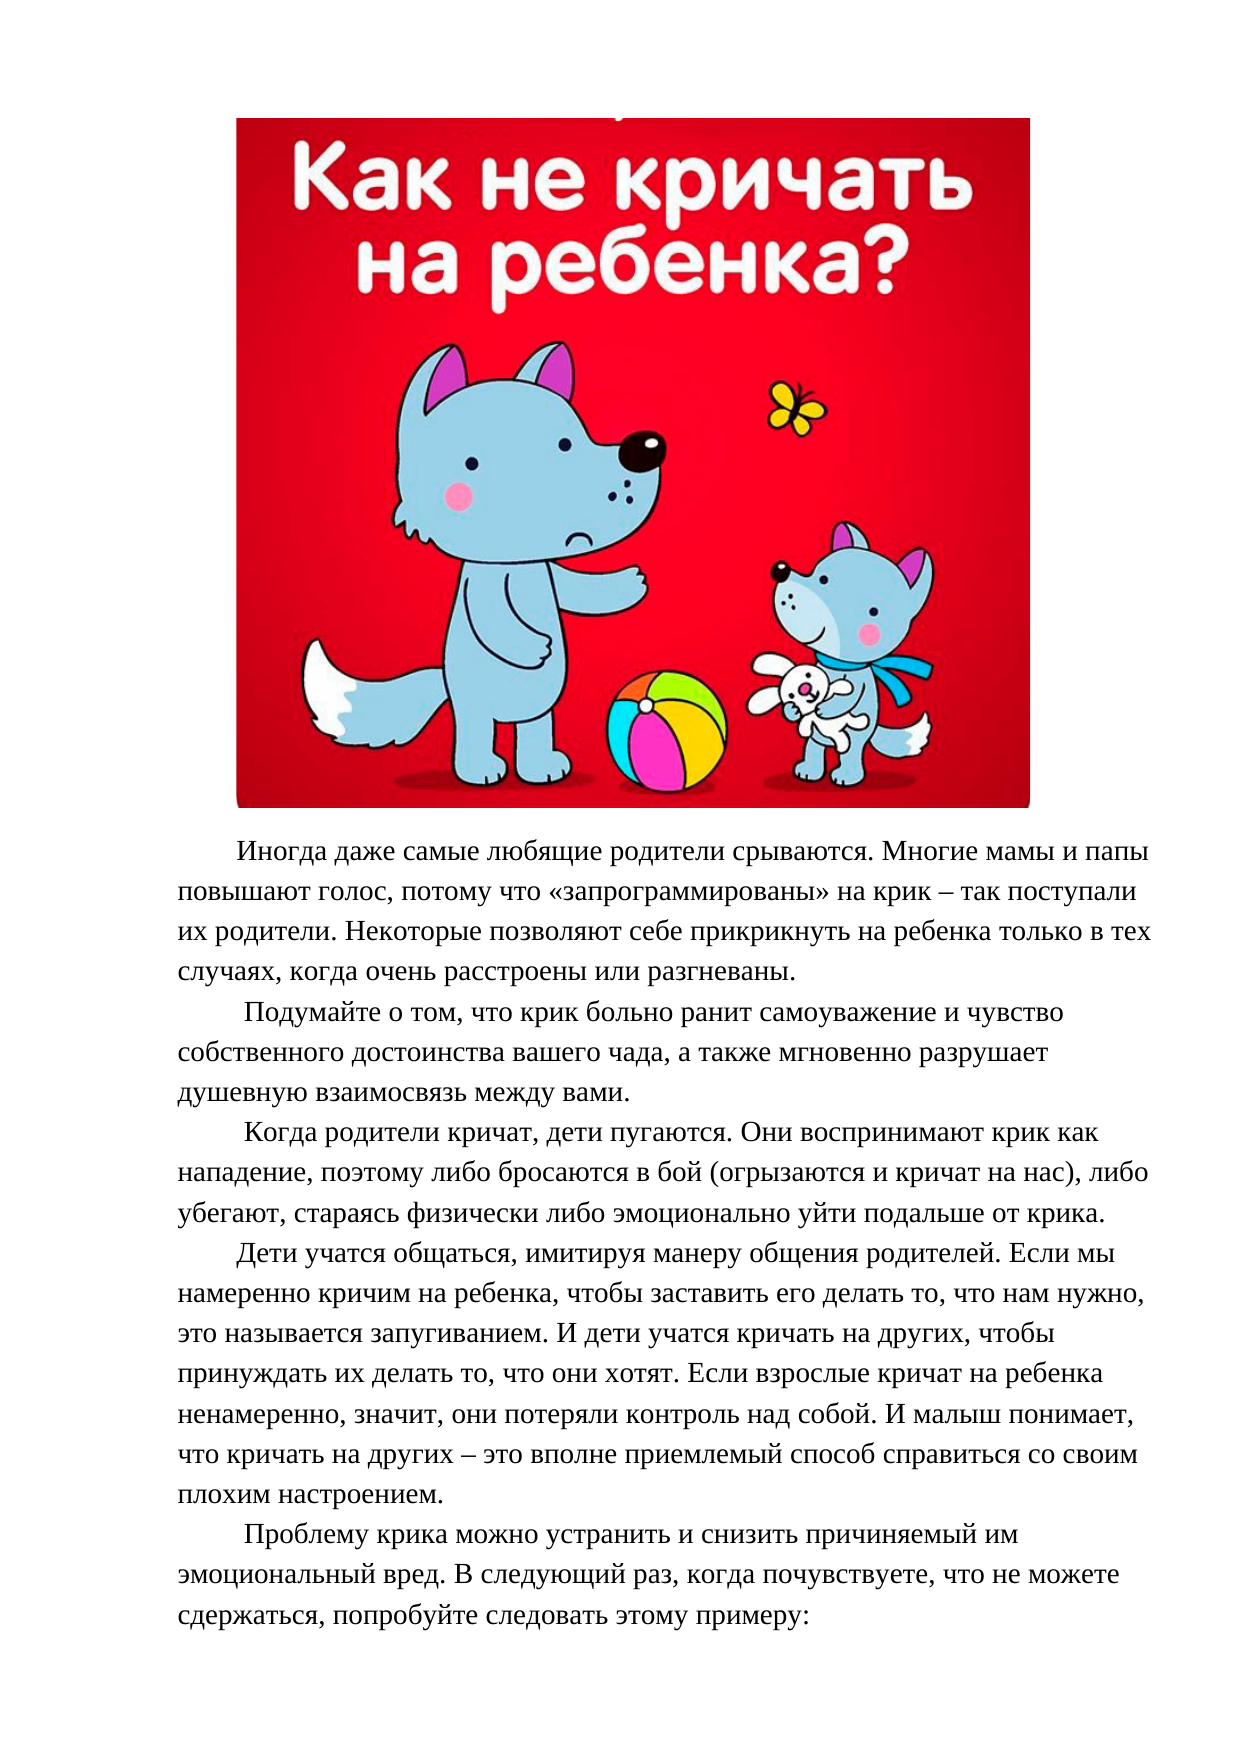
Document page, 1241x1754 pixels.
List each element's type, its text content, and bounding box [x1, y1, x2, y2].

text Дети учатся общаться, имитируя манеру общения родителей. Если мы намеренно кричим на ребенка, чтобы заставить его делать то, что нам нужно, это называется запугиванием. И дети учатся кричать на других, чтобы принуждать их делать то, что они хотят. Если взрослые кричат на ребенка ненамеpeнно, значит, они потеряли контроль над собой. И малыш понимает, что кричать на других – это вполне приемлемый способ справиться со своим плохим настроением. [177, 1235, 1152, 1510]
text Когда родители кричат, дети пугаются. Они воспринимают крик как нападение, поэтому либо бросаются в бой (огрызаются и кричат на нас), либо убегают, стараясь физически либо эмоционально уйти подальше от крика. [177, 1114, 1152, 1228]
text Иногда даже самые любящие родители срываются. Многие мамы и папы повышают голос, потому что «запрограммированы» на крик – так поступали их родители. Некотopые позволяют себе прикрикнуть на ребенка только в тех случаях, когда очень расстроены или разгневаны. [177, 947, 1152, 987]
text Подумайте о том, что крик больно ранит самоуважение и чувство собственного дocтоинства вашего чада, а также мгновенно разрушает душевную взаимосвязь между вами. [177, 994, 1152, 1108]
text Проблему крика можно устранить и снизить причиняемый им эмоциональный вред. В следующий раз, когда почувствуете, что не можете сдержаться, попробуйте следовать этому примеру: [177, 1516, 1152, 1630]
text Иногда даже самые любящие родители срываются. Многие мамы и папы повышают голос, потому что «запрограммированы» на крик – так поступали их родители. Некотopые позволяют себе прикрикнуть на ребенка только в тех случаях, когда очень расстроены или разгневаны. [177, 833, 1152, 913]
picture [236, 118, 1031, 808]
